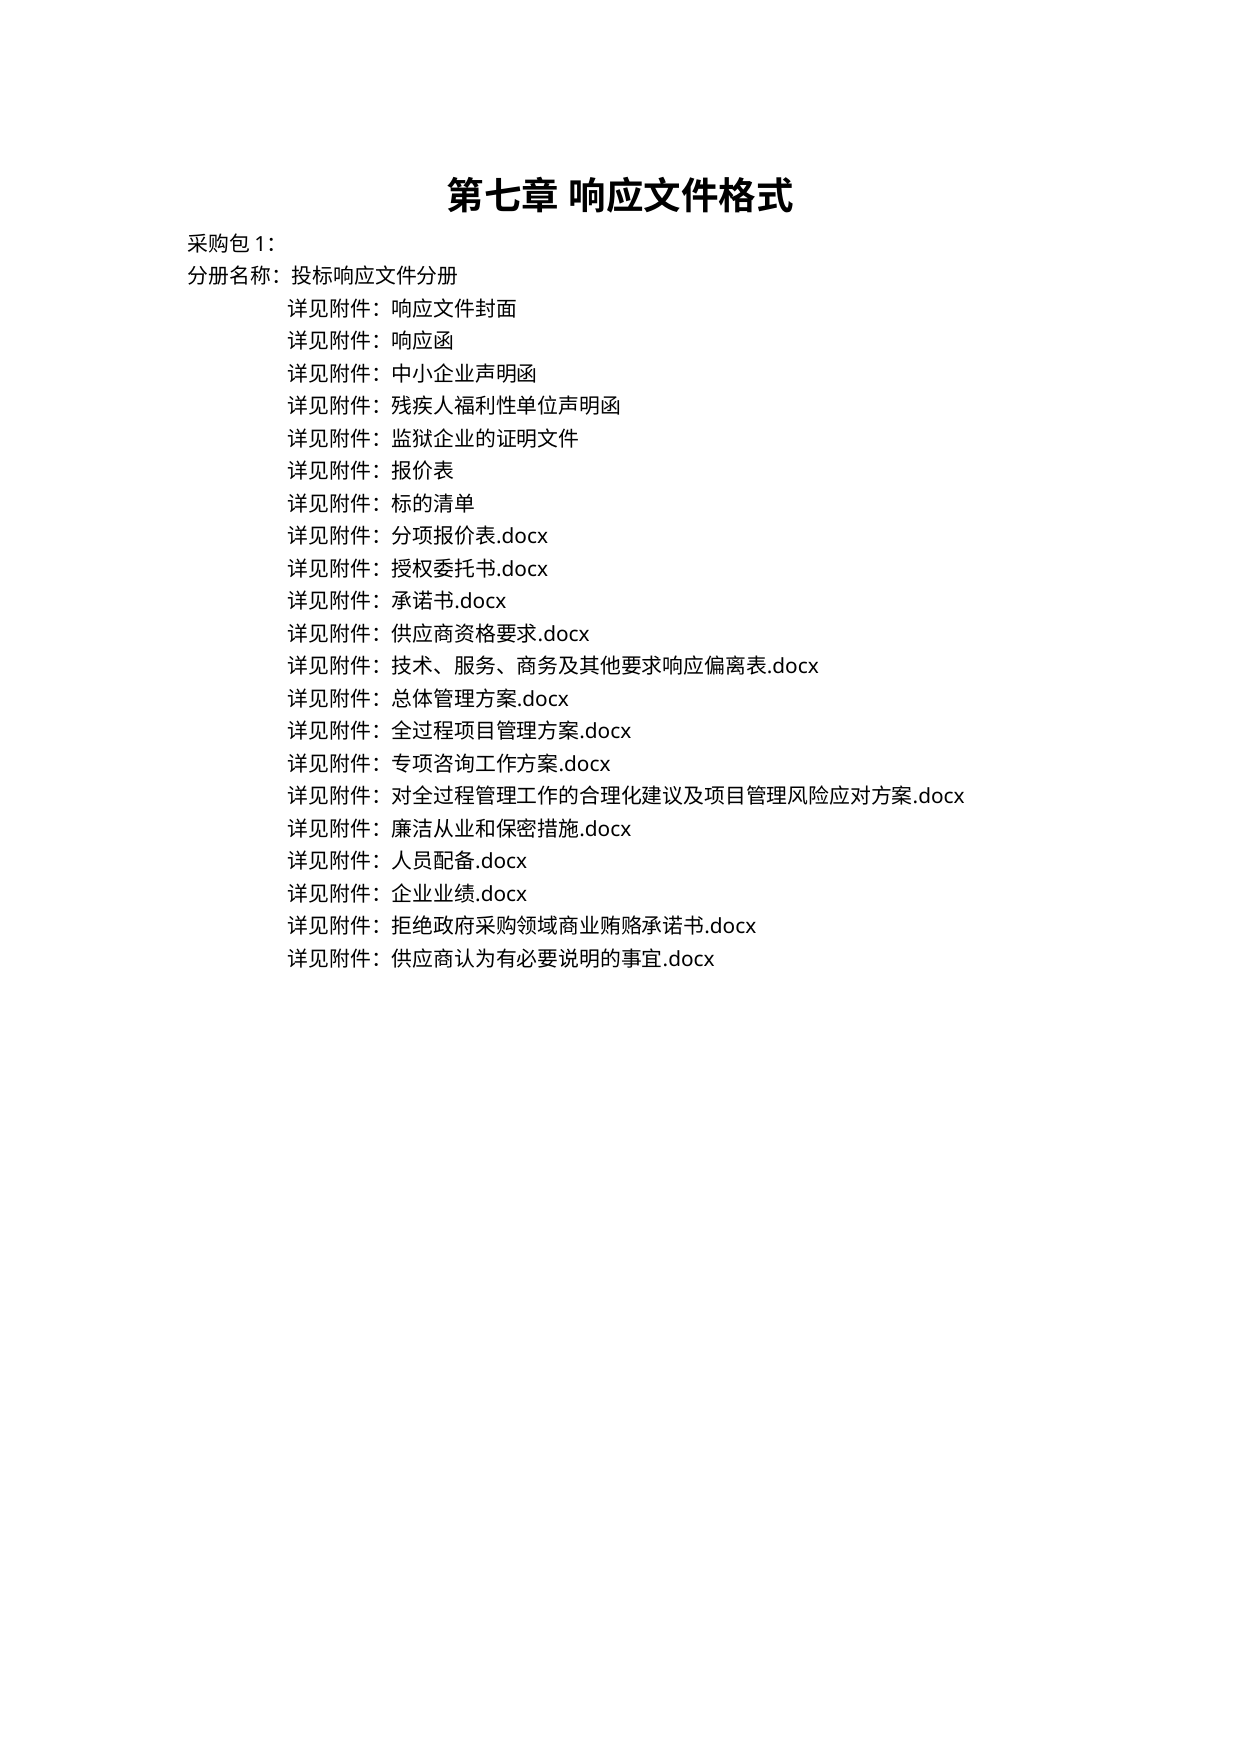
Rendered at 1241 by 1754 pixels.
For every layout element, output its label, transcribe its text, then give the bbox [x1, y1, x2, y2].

text 详见附件：企业业绩.docx [187, 877, 1053, 909]
text 详见附件：全过程项目管理方案.docx [187, 714, 1053, 747]
text 详见附件：人员配备.docx [187, 844, 1053, 877]
text 详见附件：供应商资格要求.docx [187, 617, 1053, 649]
text 详见附件：监狱企业的证明文件 [187, 422, 1053, 454]
text 详见附件：专项咨询工作方案.docx [187, 747, 1053, 779]
text 详见附件：响应文件封面 [187, 292, 1053, 324]
text 详见附件：残疾人福利性单位声明函 [187, 389, 1053, 422]
text 详见附件：对全过程管理工作的合理化建议及项目管理风险应对方案.docx [187, 779, 1053, 812]
text 分册名称：投标响应文件分册 [187, 259, 1053, 292]
text 详见附件：中小企业声明函 [187, 357, 1053, 389]
text 详见附件：分项报价表.docx [187, 519, 1053, 552]
text 采购包1： [187, 227, 1053, 259]
text 详见附件：响应函 [187, 324, 1053, 357]
text 详见附件：拒绝政府采购领域商业贿赂承诺书.docx [187, 909, 1053, 942]
text 详见附件：授权委托书.docx [187, 552, 1053, 584]
text 详见附件：技术、服务、商务及其他要求响应偏离表.docx [187, 649, 1053, 682]
text 详见附件：廉洁从业和保密措施.docx [187, 812, 1053, 844]
text 详见附件：标的清单 [187, 487, 1053, 519]
text 详见附件：报价表 [187, 454, 1053, 487]
text 详见附件：总体管理方案.docx [187, 682, 1053, 714]
text 详见附件：承诺书.docx [187, 584, 1053, 617]
text 第七章 响应文件格式 [187, 162, 1053, 227]
text 详见附件：供应商认为有必要说明的事宜.docx [187, 942, 1053, 974]
